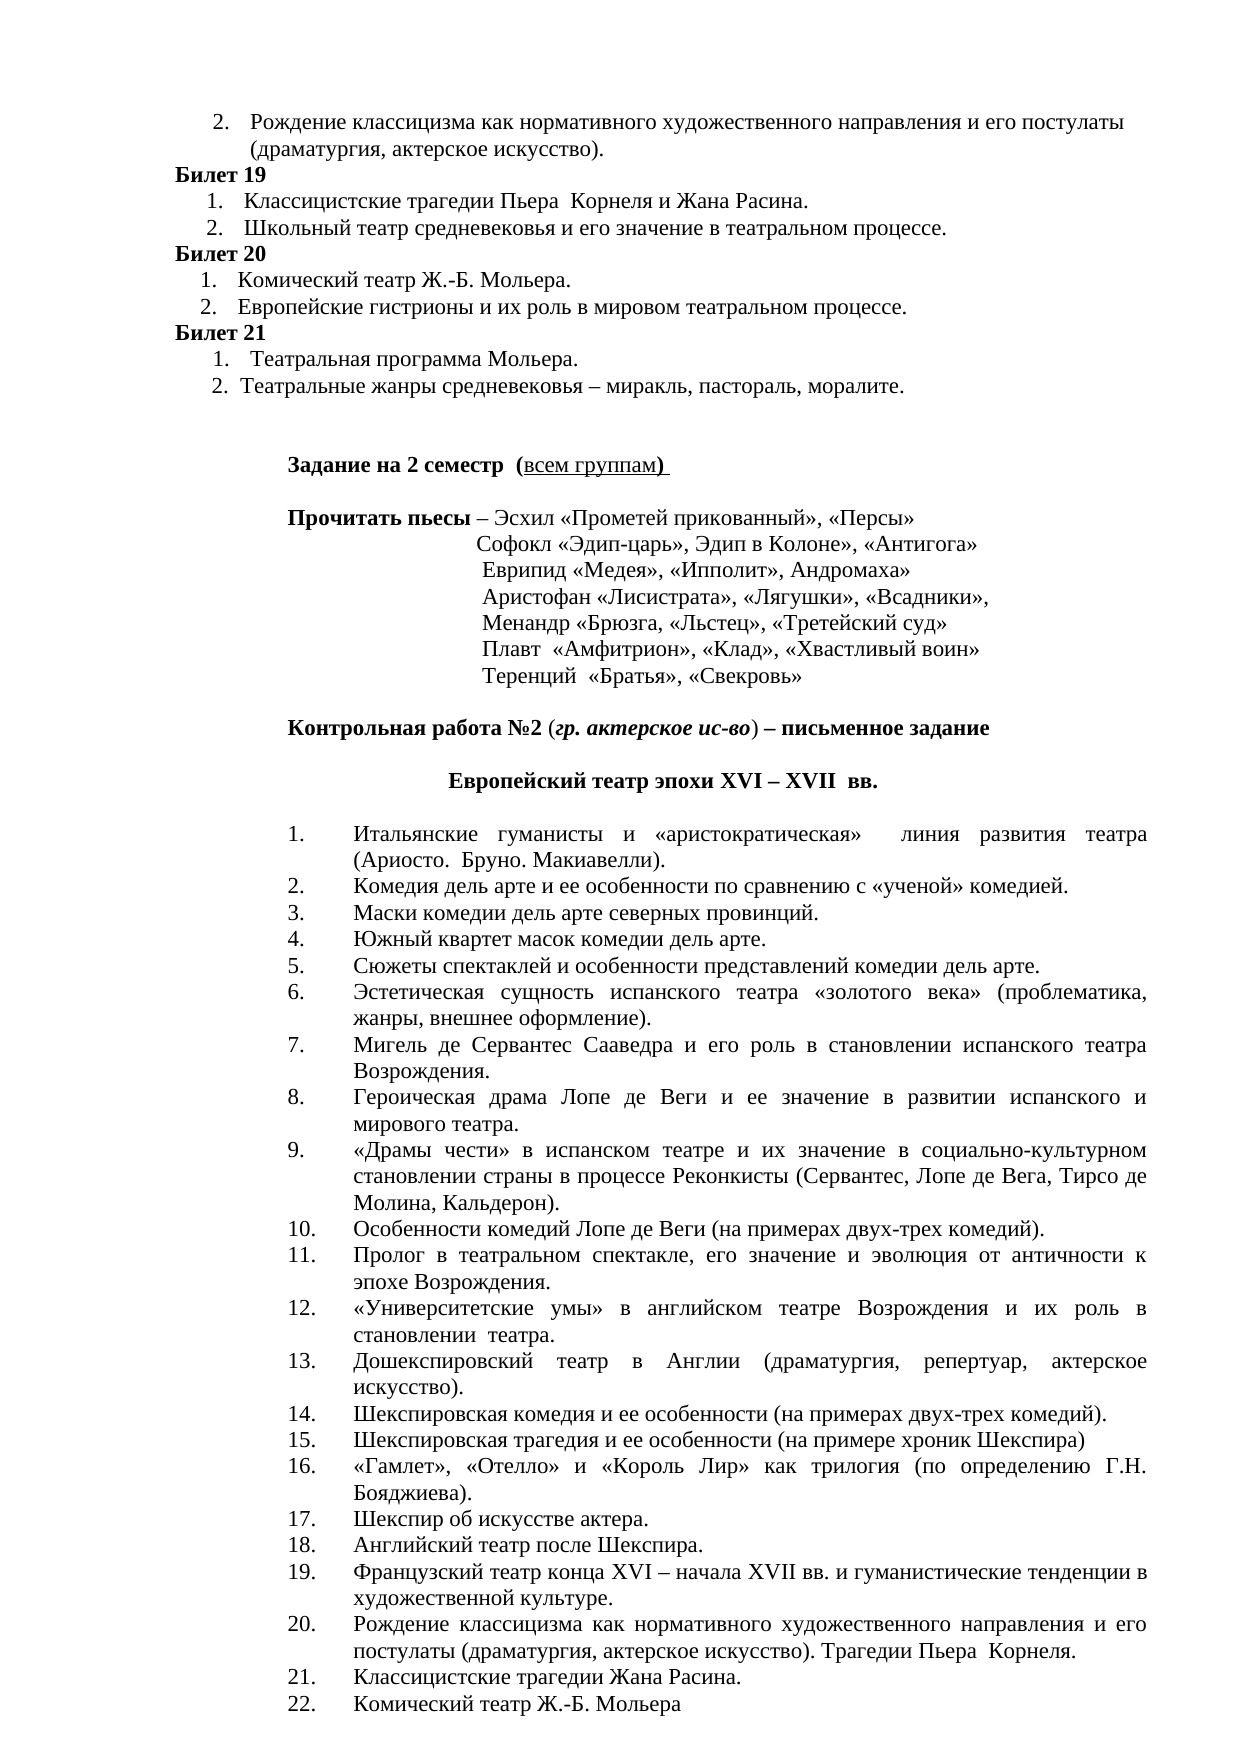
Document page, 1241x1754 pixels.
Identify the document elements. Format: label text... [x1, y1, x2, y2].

text Прочитать пьесы – Эсхил «Прометей прикованный», «Персы» [231, 504, 1148, 530]
list Эстетическая сущность испанского театра «золотого века» (проблематика, жанры, внешнее оформление). [287, 978, 1148, 1031]
list Итальянские гуманисты и «аристократическая» линия развития театра (Ариосто. Бруно. Макиавелли). [287, 820, 1148, 873]
list Школьный театр средневековья и его значение в театральном процессе. [206, 214, 1148, 240]
text Задание на 2 семестр (всем группам) [231, 451, 1148, 477]
list Особенности комедий Лопе де Веги (на примерах двух-трех комедий). [287, 1215, 1148, 1242]
text Билет 20 [175, 240, 1148, 266]
list Рождение классицизма как нормативного художественного направления и его постулаты (драматургия, актерское искусство). Трагедии Пьера Корнеля. [287, 1611, 1148, 1663]
list Рождение классицизма как нормативного художественного направления и его постулаты (драматургия, актерское искусство). [212, 108, 1148, 161]
text Контрольная работа №2 (гр. актерское ис-во) – письменное задание [249, 714, 1148, 741]
list Шекспировская трагедия и ее особенности (на примере хроник Шекспира) [287, 1426, 1148, 1452]
list Европейские гистрионы и их роль в мировом театральном процессе. [200, 293, 1148, 319]
list Героическая драма Лопе де Веги и ее значение в развитии испанского и мирового театра. [287, 1083, 1148, 1136]
list Дошекспировский театр в Англии (драматургия, репертуар, актерское искусство). [287, 1347, 1148, 1400]
list Английский театр после Шекспира. [287, 1531, 1148, 1558]
list «Университетские умы» в английском театре Возрождения и их роль в становлении театра. [287, 1294, 1148, 1347]
list Сюжеты спектаклей и особенности представлений комедии дель арте. [287, 952, 1148, 978]
text Софокл «Эдип-царь», Эдип в Колоне», «Антигога» [231, 530, 1148, 556]
list Маски комедии дель арте северных провинций. [287, 899, 1148, 925]
list «Драмы чести» в испанском театре и их значение в социально-культурном становлении страны в процессе Реконкисты (Сервантес, Лопе де Вега, Тирсо де Молина, Кальдерон). [287, 1136, 1148, 1215]
list Комический театр Ж.-Б. Мольера. [200, 266, 1148, 293]
text Менандр «Брюзга, «Льстец», «Третейский суд» [249, 609, 1148, 635]
list Театральная программа Мольера. [212, 346, 1148, 372]
list Шекспировская комедия и ее особенности (на примерах двух-трех комедий). [287, 1400, 1148, 1426]
text Плавт «Амфитрион», «Клад», «Хвастливый воин» [249, 635, 1148, 662]
list Мигель де Сервантес Сааведра и его роль в становлении испанского театра Возрождения. [287, 1031, 1148, 1083]
list Комический театр Ж.-Б. Мольера [287, 1689, 1148, 1716]
text 2. Театральные жанры средневековья – миракль, пастораль, моралите. [200, 372, 1148, 398]
text Аристофан «Лисистрата», «Лягушки», «Всадники», [249, 583, 1148, 609]
text Европейский театр эпохи XVI – XVII вв. [175, 767, 1148, 793]
text Еврипид «Медея», «Ипполит», Андромаха» [249, 556, 1148, 583]
list Классицистские трагедии Жана Расина. [287, 1663, 1148, 1689]
list Классицистские трагедии Пьера Корнеля и Жана Расина. [206, 187, 1148, 214]
text Билет 19 [175, 161, 1148, 187]
list Шекспир об искусстве актера. [287, 1505, 1148, 1531]
list Французский театр конца XVI – начала XVII вв. и гуманистические тенденции в художественной культуре. [287, 1558, 1148, 1611]
text Билет 21 [175, 319, 1148, 346]
text Теренций «Братья», «Свекровь» [249, 662, 1148, 688]
list Пролог в театральном спектакле, его значение и эволюция от античности к эпохе Возрождения. [287, 1242, 1148, 1294]
list «Гамлет», «Отелло» и «Король Лир» как трилогия (по определению Г.Н. Бояджиева). [287, 1452, 1148, 1505]
list Южный квартет масок комедии дель арте. [287, 925, 1148, 952]
list Комедия дель арте и ее особенности по сравнению с «ученой» комедией. [287, 873, 1148, 899]
